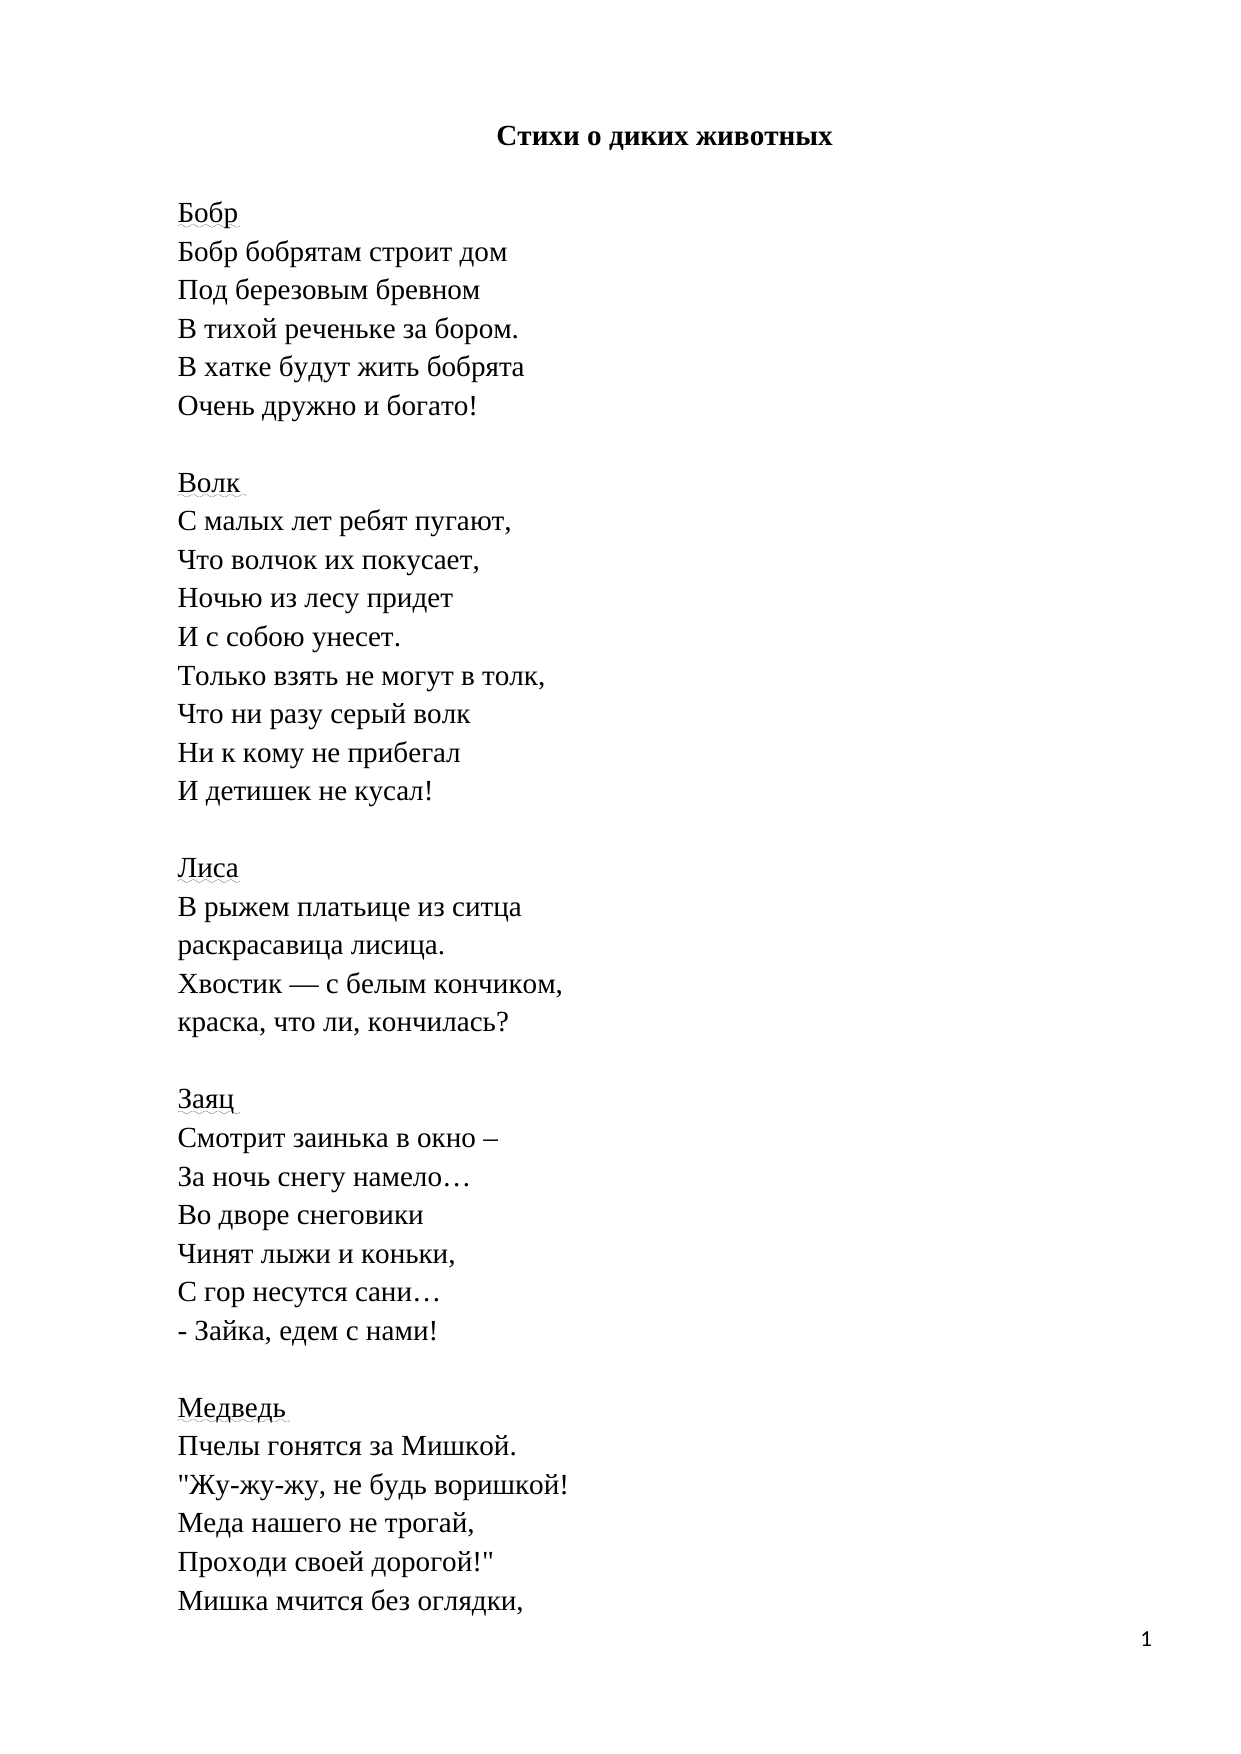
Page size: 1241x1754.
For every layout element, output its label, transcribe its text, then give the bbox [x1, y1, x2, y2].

text И детишек не кусал! [177, 773, 1152, 807]
text раскрасавица лисица. [177, 927, 1152, 961]
text Бобр [177, 195, 1152, 229]
text Очень дружно и богато! [177, 388, 1152, 421]
text Медведь [177, 1390, 1152, 1423]
text С гор несутся сани… [177, 1274, 1152, 1308]
text Стихи о диких животных [177, 118, 1152, 152]
text Что ни разу серый волк [177, 696, 1152, 730]
text Ни к кому не прибегал [177, 735, 1152, 768]
text Что волчок их покусает, [177, 542, 1152, 576]
text - Зайка, едем с нами! [177, 1313, 1152, 1346]
text Волк [177, 465, 1152, 498]
text Мишка мчится без оглядки, [177, 1583, 1152, 1616]
text С малых лет ребят пугают, [177, 503, 1152, 537]
text Проходи своей дорогой!" [177, 1544, 1152, 1578]
text Меда нашего не трогай, [177, 1506, 1152, 1539]
text Лиса [177, 850, 1152, 884]
text Бобр бобрятам строит дом [177, 234, 1152, 267]
text В рыжем платьице из ситца [177, 889, 1152, 922]
text Смотрит заинька в окно – [177, 1120, 1152, 1154]
text Заяц [177, 1082, 1152, 1115]
text За ночь снегу намело… [177, 1159, 1152, 1192]
text В хатке будут жить бобрята [177, 349, 1152, 383]
text Пчелы гонятся за Мишкой. [177, 1428, 1152, 1462]
text Только взять не могут в толк, [177, 658, 1152, 691]
text Во дворе снеговики [177, 1197, 1152, 1231]
text И с собою унесет. [177, 619, 1152, 653]
text "Жу-жу-жу, не будь воришкой! [177, 1467, 1152, 1501]
text Хвостик — с белым кончиком, [177, 966, 1152, 999]
text краска, что ли, кончилась? [177, 1004, 1152, 1038]
text Ночью из лесу придет [177, 581, 1152, 614]
text Под березовым бревном [177, 272, 1152, 306]
text Чинят лыжи и коньки, [177, 1236, 1152, 1269]
text В тихой реченьке за бором. [177, 311, 1152, 344]
